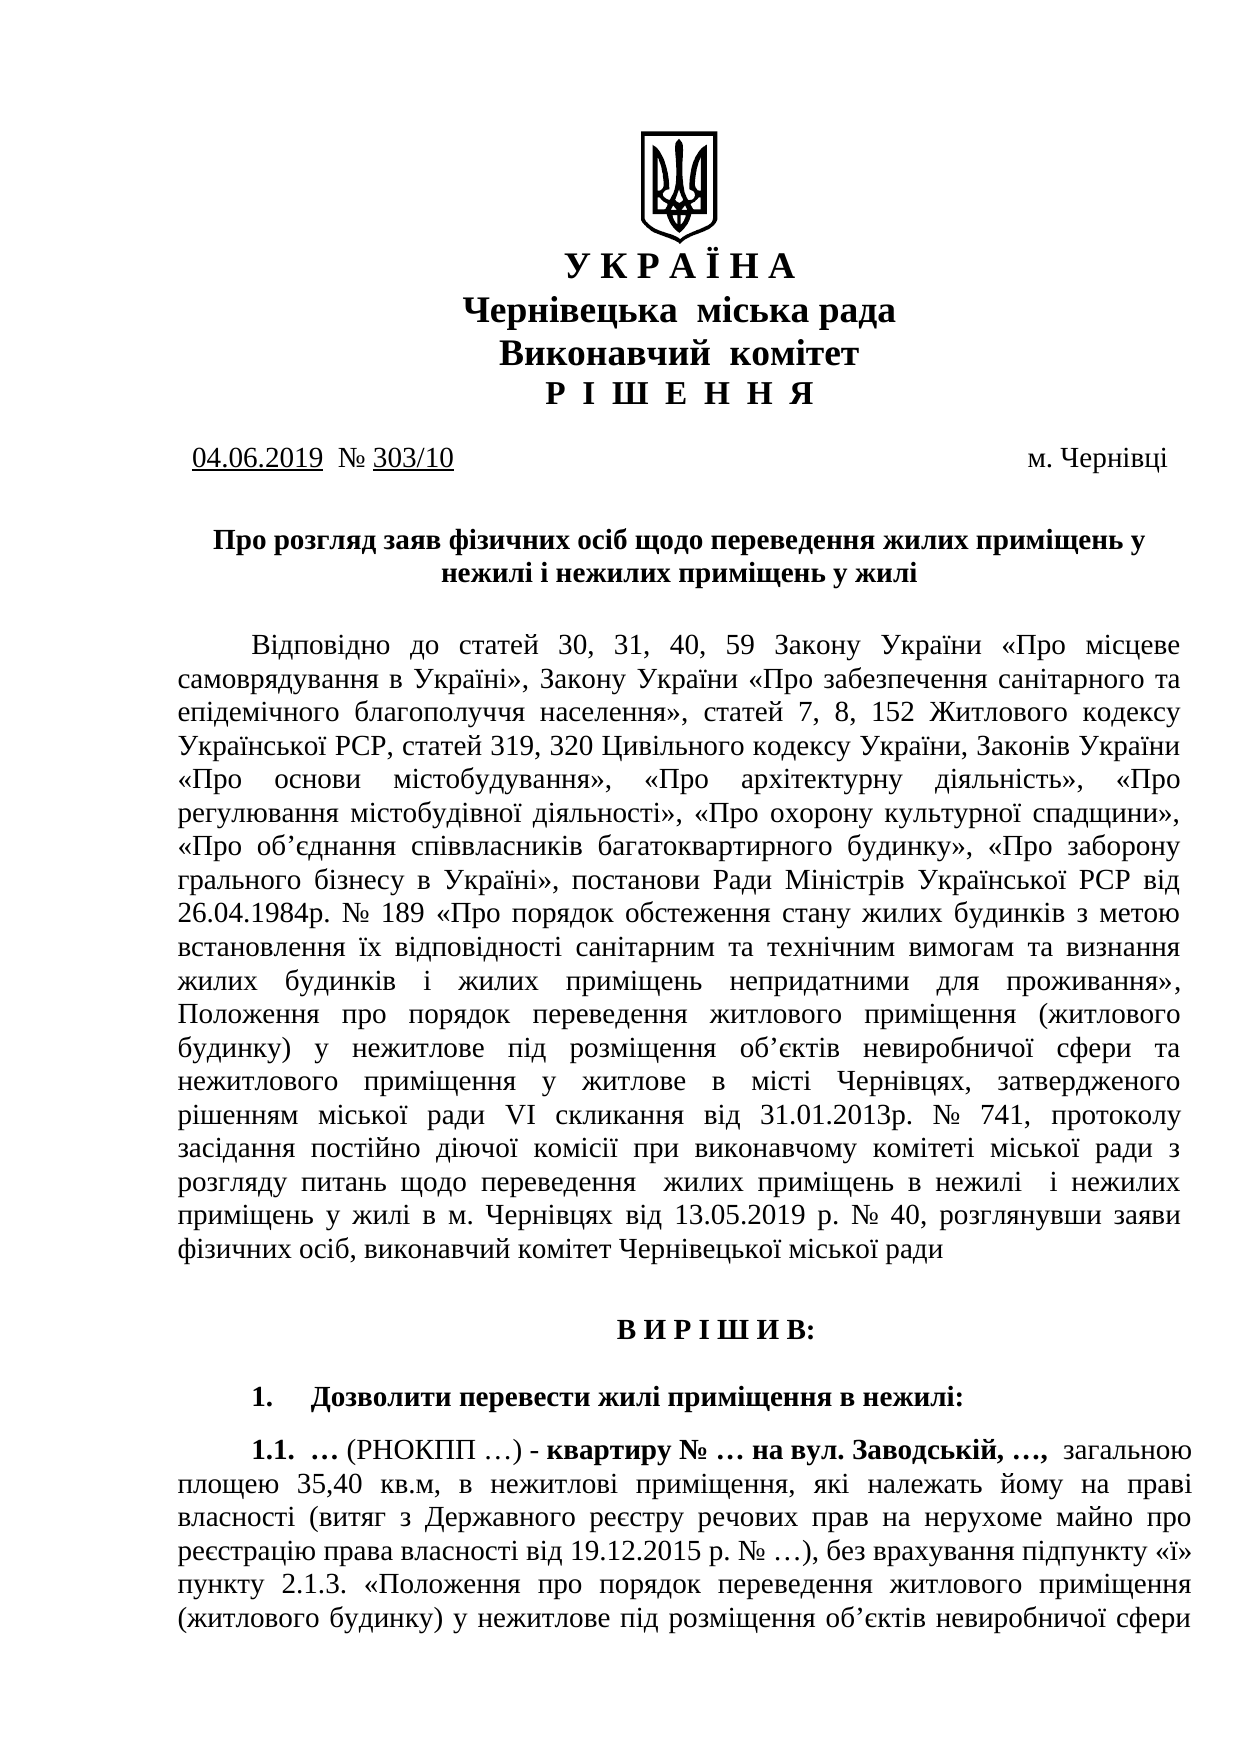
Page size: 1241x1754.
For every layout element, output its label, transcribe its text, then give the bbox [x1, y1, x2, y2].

text Відповідно до статей 30, 31, 40, 59 Закону України «Про місцеве самоврядування в Україні», Закону України «Про забезпечення санітарного та епідемічного благополуччя населення», статей 7, 8, 152 Житлового кодексу Української РСР, статей 319, 320 Цивільного кодексу України, Законів України «Про основи містобудування», «Про архітектурну діяльність», «Про регулювання містобудівної діяльності», «Про охорону культурної спадщини», «Про об’єднання співвласників багатоквартирного будинку», «Про заборону грального бізнесу в Україні», постанови Ради Міністрів Української РСР від 26.04.1984р. № 189 «Про порядок обстеження стану жилих будинків з метою встановлення їх відповідності санітарним та технічним вимогам та визнання жилих будинків і жилих приміщень непридатними для проживання», Положення про порядок переведення житлового приміщення (житлового будинку) у нежитлове під розміщення об’єктів невиробничої сфери та нежитлового приміщення у житлове в місті Чернівцях, затвердженого рішенням міської ради VІ скликання від 31.01.2013р. № 741, протоколу засідання постійно діючої комісії при виконавчому комітеті міської ради з розгляду питань щодо переведення жилих приміщень в нежилі і нежилих приміщень у жилі в м. Чернівцях від 13.05.2019 р. № 40, розглянувши заяви фізичних осіб, виконавчий комітет Чернівецької міської ради [177, 627, 1181, 1264]
text У К Р А Ї Н А [177, 244, 1181, 287]
list Дозволити перевести жилі приміщення в нежилі: [251, 1379, 1181, 1413]
text Про розгляд заяв фізичних осіб щодо переведення жилих приміщень у нежилі і нежилих приміщень у жилі [177, 522, 1181, 589]
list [177, 1432, 1192, 1633]
text В И Р І Ш И В: [177, 1312, 1181, 1346]
text Чернівецька міська рада [177, 287, 1181, 330]
subtitle Виконавчий комітет [177, 330, 1181, 373]
text 04.06.2019 № 303/10 м. Чернівці [177, 440, 1181, 474]
subtitle Р І Ш Е Н Н Я [177, 373, 1181, 412]
